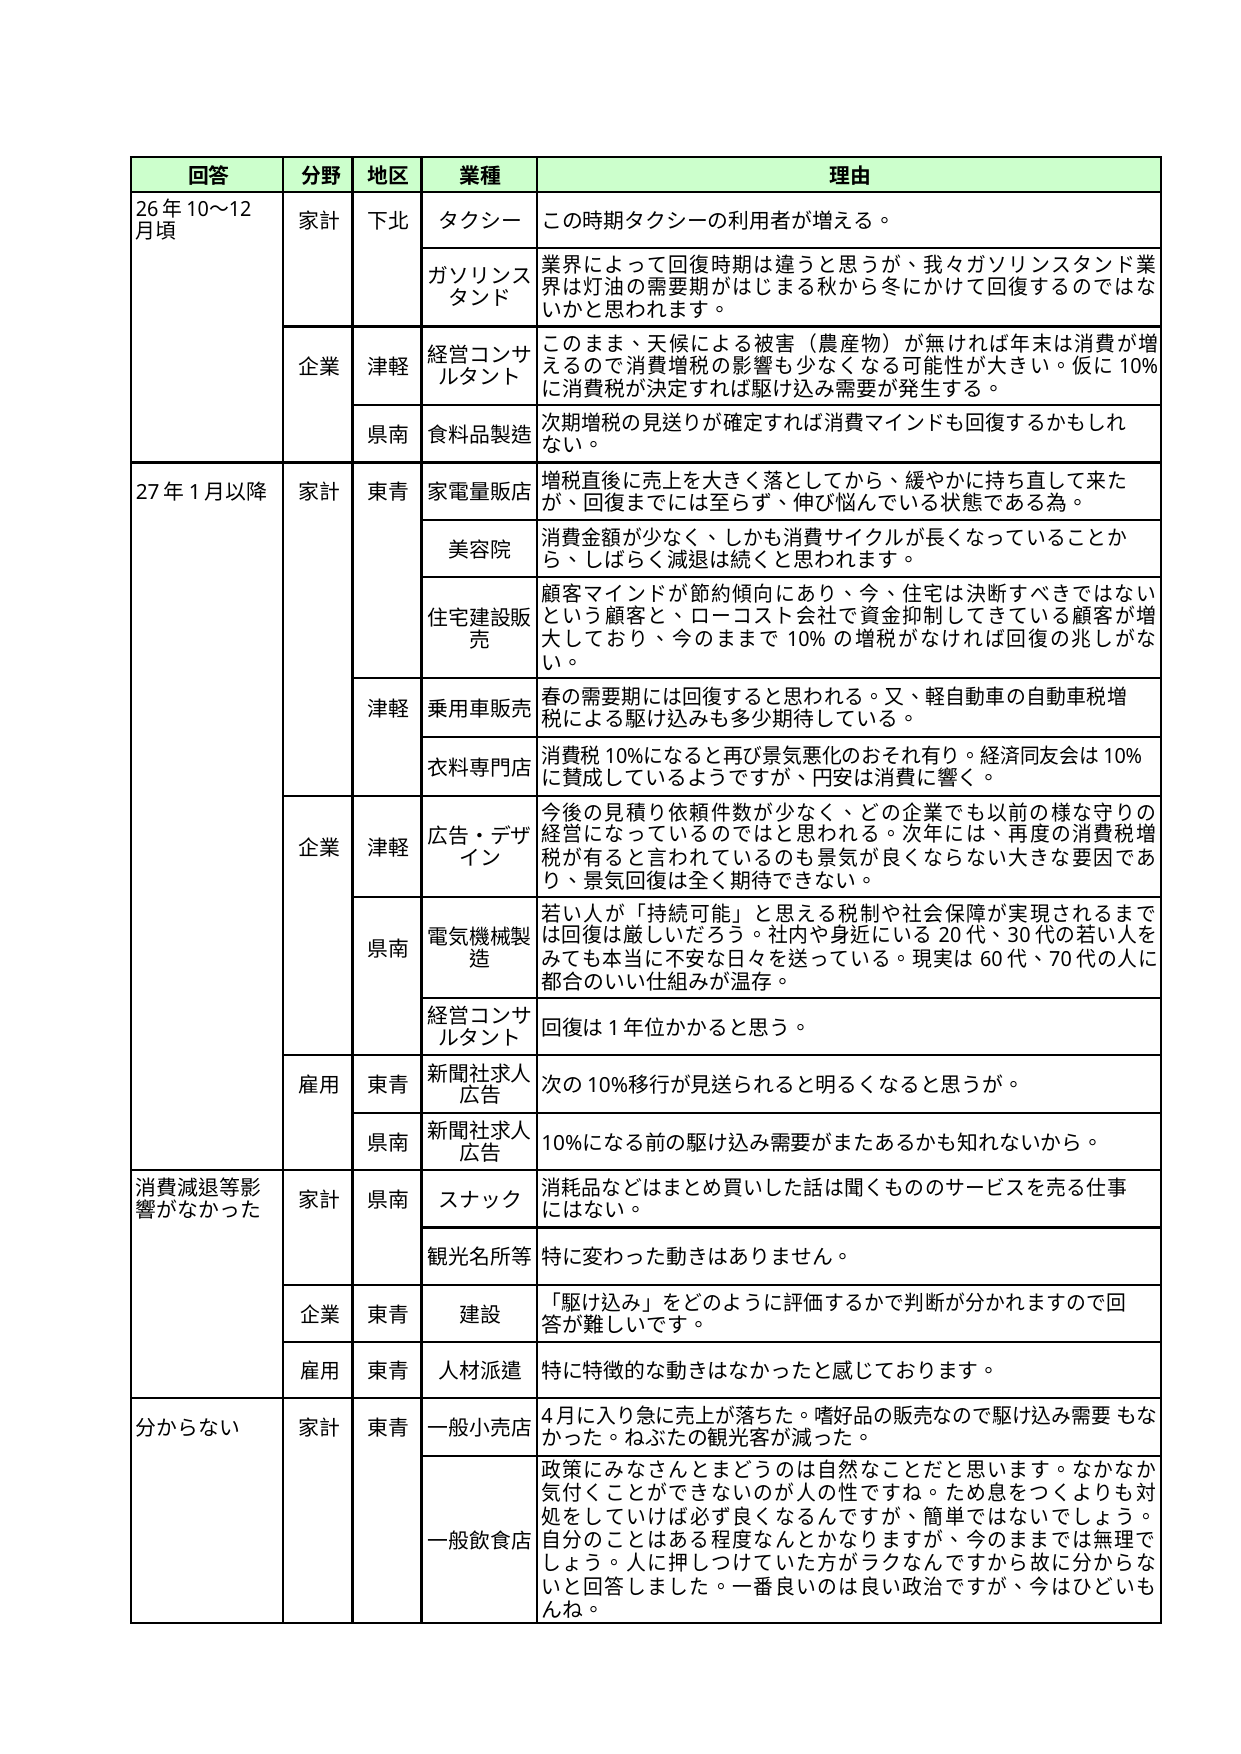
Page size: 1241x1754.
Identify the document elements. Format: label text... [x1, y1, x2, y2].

table_cell 東青 [354, 1399, 420, 1622]
table_cell 27年1月以降 [132, 464, 282, 1169]
table_cell 次の10%移行が見送られると明るくなると思うが。 [538, 1056, 1160, 1112]
table_cell 雇用 [284, 1056, 351, 1169]
table_cell 東青 [354, 1286, 420, 1341]
table_cell 県南 [354, 406, 420, 461]
table_cell 県南 [354, 1114, 420, 1169]
table_cell 美容院 [423, 521, 536, 576]
table_cell 家計 [284, 464, 351, 794]
table_cell 企業 [284, 797, 351, 1054]
table_cell 電気機械製造 [423, 898, 536, 997]
table_cell 家計 [284, 1399, 351, 1622]
table_cell 若い人が「持続可能」と思える税制や社会保障が実現されるまで は回復は厳しいだろう。社内や身近にいる20代、30代の若い人を みても本当に不安な日々を送っている。現実は60代、70代の人に 都合のいい仕組みが温存。 [538, 898, 1160, 997]
table_cell 津軽 [354, 797, 420, 896]
table_cell 人材派遣 [423, 1343, 536, 1397]
table_cell 今後の見積り依頼件数が少なく、どの企業でも以前の様な守りの 経営になっているのではと思われる。次年には、再度の消費税増 税が有ると言われているのも景気が良くならない大きな要因であ り、景気回復は全く期待できない。 [538, 797, 1160, 896]
table_cell 東青 [354, 1343, 420, 1397]
table_cell 家計 [284, 193, 351, 325]
table_cell 26年10～12月頃 [132, 193, 282, 461]
table_cell 住宅建設販売 [423, 578, 536, 677]
table_cell 消費減退等影響がなかった [132, 1171, 282, 1397]
table_cell 観光名所等 [423, 1229, 536, 1284]
table_cell 乗用車販売 [423, 679, 536, 736]
table_cell 消耗品などはまとめ買いした話は聞くもののサービスを売る仕事 にはない。 [538, 1171, 1160, 1226]
table_cell 一般飲食店 [423, 1457, 536, 1622]
table_cell この時期タクシーの利用者が増える。 [538, 193, 1160, 247]
table_cell スナック [423, 1171, 536, 1226]
table_cell 東青 [354, 464, 420, 677]
table_cell 企業 [284, 328, 351, 461]
table_cell 政策にみなさんとまどうのは自然なことだと思います。なかなか 気付くことができないのが人の性ですね。ため息をつくよりも対 処をしていけば必ず良くなるんですが、簡単ではないでしょう。 自分のことはある程度なんとかなりますが、今のままでは無理で しょう。人に押しつけていた方がラクなんですから故に分からな いと回答しました。一番良いのは良い政治ですが、今はひどいも んね。 [538, 1457, 1160, 1622]
table_cell 東青 [354, 1056, 420, 1112]
table_cell 回復は1年位かかると思う。 [538, 999, 1160, 1054]
table_cell 家電量販店 [423, 464, 536, 519]
table_cell 特に特徴的な動きはなかったと感じております。 [538, 1343, 1160, 1397]
table_cell 衣料専門店 [423, 738, 536, 794]
table_cell 食料品製造 [423, 406, 536, 461]
table_cell 県南 [354, 898, 420, 1054]
table_cell 広告・デザイン [423, 797, 536, 896]
table_header 回答 [132, 158, 282, 191]
table_cell 津軽 [354, 328, 420, 404]
table_cell 消費金額が少なく、しかも消費サイクルが長くなっていることか ら、しばらく減退は続くと思われます。 [538, 521, 1160, 576]
table_cell タクシー [423, 193, 536, 247]
table_cell 春の需要期には回復すると思われる。又、軽自動車の自動車税増 税による駆け込みも多少期待している。 [538, 679, 1160, 736]
table_cell 4月に入り急に売上が落ちた。嗜好品の販売なので駆け込み需要 もなかった。ねぶたの観光客が減った。 [538, 1399, 1160, 1454]
table_cell 津軽 [354, 679, 420, 794]
table_cell 増税直後に売上を大きく落としてから、緩やかに持ち直して来た が、回復までには至らず、伸び悩んでいる状態である為。 [538, 464, 1160, 519]
table_cell 県南 [354, 1171, 420, 1284]
table_cell 10%になる前の駆け込み需要がまたあるかも知れないから。 [538, 1114, 1160, 1169]
table_cell 「駆け込み」をどのように評価するかで判断が分かれますので回 答が難しいです。 [538, 1286, 1160, 1341]
table_cell 家計 [284, 1171, 351, 1284]
table_cell 建設 [423, 1286, 536, 1341]
table_cell 企業 [284, 1286, 351, 1341]
table_cell 特に変わった動きはありません。 [538, 1229, 1160, 1284]
table_cell 経営コンサルタント [423, 999, 536, 1054]
table_cell 新聞社求人広告 [423, 1056, 536, 1112]
table_header 地区 [354, 158, 420, 191]
table_cell 雇用 [284, 1343, 351, 1397]
table_cell 一般小売店 [423, 1399, 536, 1454]
table_cell 下北 [354, 193, 420, 325]
table_cell 消費税10%になると再び景気悪化のおそれ有り。経済同友会は10% に賛成しているようですが、円安は消費に響く。 [538, 738, 1160, 794]
table_header 理由 [538, 158, 1160, 191]
table_cell 業界によって回復時期は違うと思うが、我々ガソリンスタンド業 界は灯油の需要期がはじまる秋から冬にかけて回復するのではな いかと思われます。 [538, 249, 1160, 325]
table_header 業種 [423, 158, 536, 191]
table_cell 次期増税の見送りが確定すれば消費マインドも回復するかもしれ ない。 [538, 406, 1160, 461]
table_cell 新聞社求人広告 [423, 1114, 536, 1169]
table_cell 顧客マインドが節約傾向にあり、今、住宅は決断すべきではない という顧客と、ローコスト会社で資金抑制してきている顧客が増 大しており、今のままで10% の増税がなければ回復の兆しがない。 [538, 578, 1160, 677]
table_cell このまま、天候による被害（農産物）が無ければ年末は消費が増 えるので消費増税の影響も少なくなる可能性が大きい。仮に10% に消費税が決定すれば駆け込み需要が発生する。 [538, 328, 1160, 404]
table_cell ガソリンスタンド [423, 249, 536, 325]
table_header 分野 [284, 158, 351, 191]
table_cell 分からない [132, 1399, 282, 1622]
table_cell 経営コンサルタント [423, 328, 536, 404]
